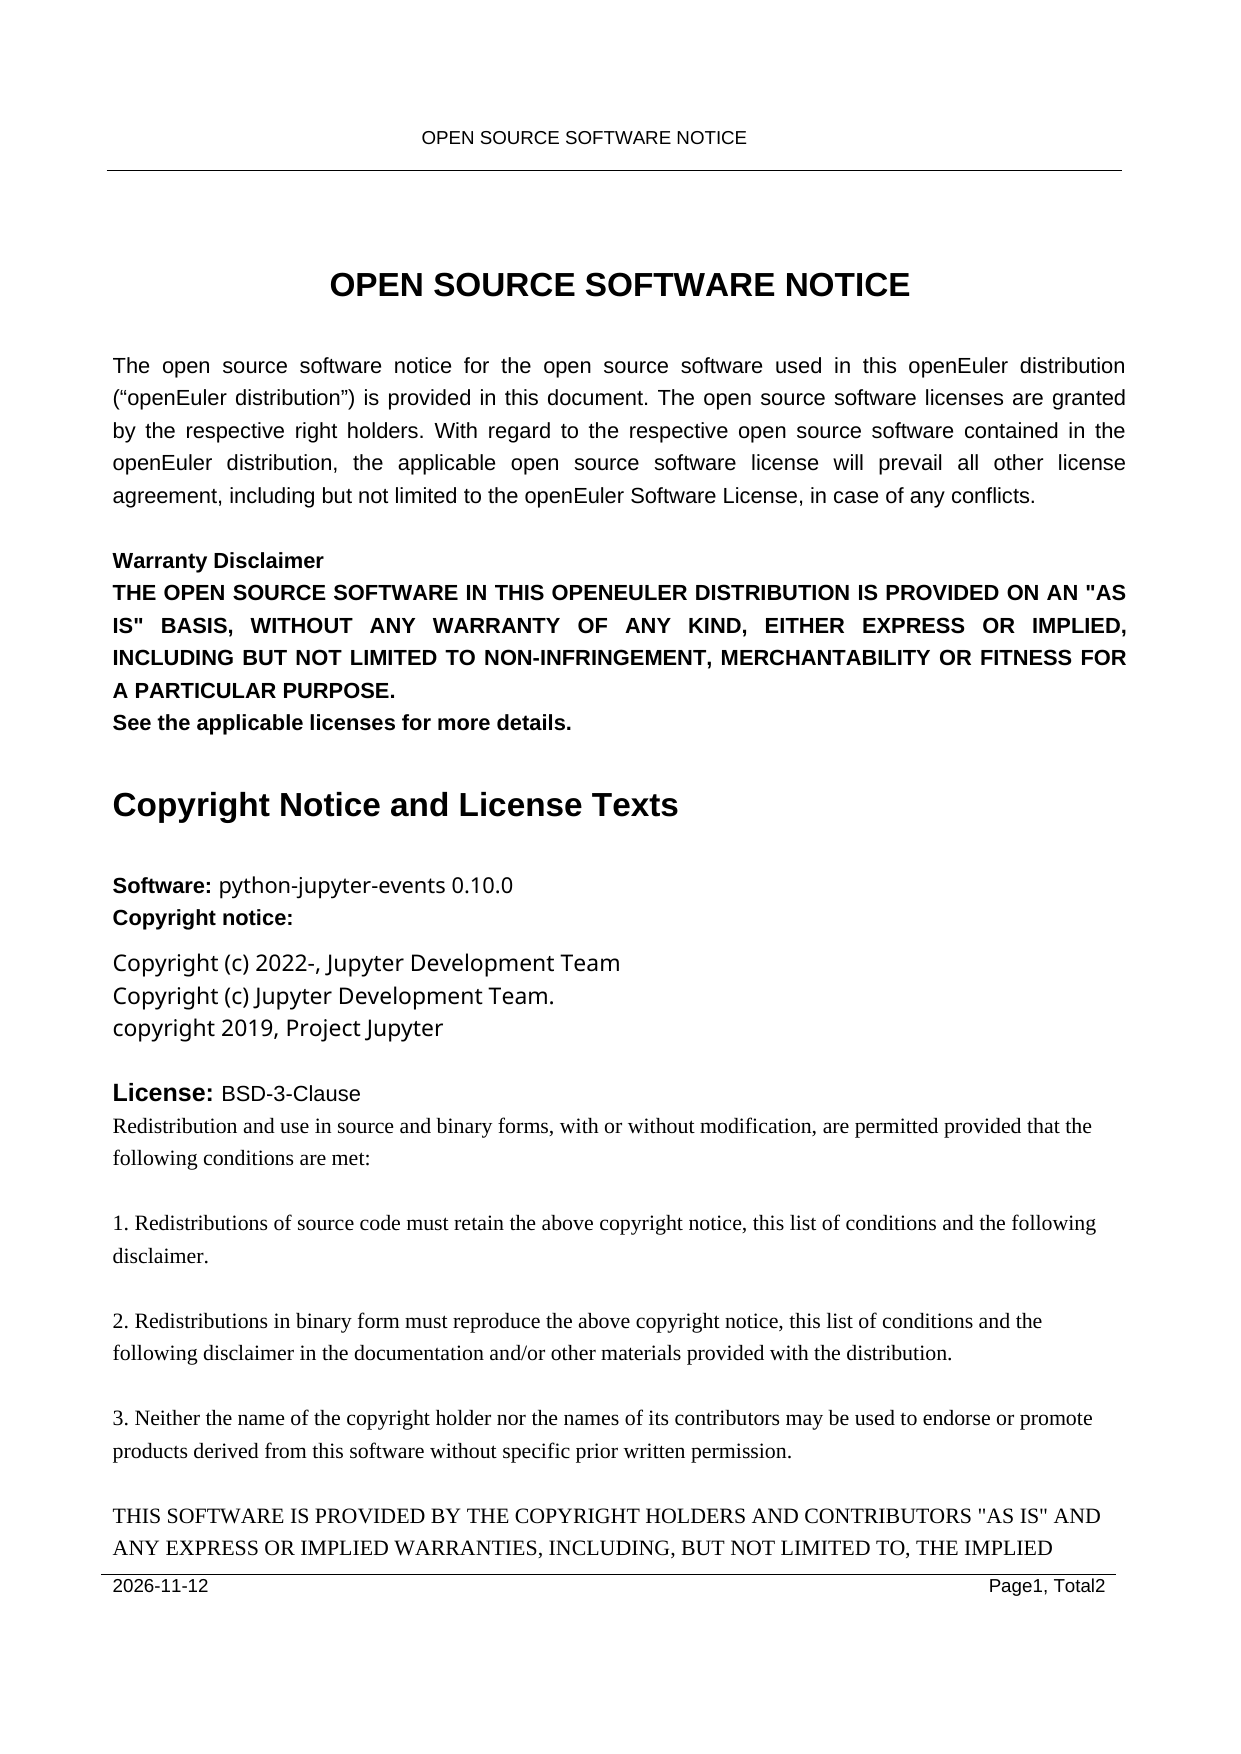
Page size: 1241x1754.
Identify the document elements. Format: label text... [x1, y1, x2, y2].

text THE OPEN SOURCE SOFTWARE IN THIS OPENEULER DISTRIBUTION IS PROVIDED ON AN "AS IS" BASIS, WITHOUT ANY WARRANTY OF ANY KIND, EITHER EXPRESS OR IMPLIED, INCLUDING BUT NOT LIMITED TO NON-INFRINGEMENT, MERCHANTABILITY OR FITNESS FOR A PARTICULAR PURPOSE. See the applicable licenses for more details. [112, 576, 1128, 739]
text The open source software notice for the open source software used in this openEuler distribution (“openEuler distribution”) is provided in this document. The open source software licenses are granted by the respective right holders. With regard to the respective open source software contained in the openEuler distribution, the applicable open source software license will prevail all other license agreement, including but not limited to the openEuler Software License, in case of any conflicts. [112, 349, 1128, 511]
text Copyright notice: [112, 901, 1128, 934]
text Copyright (c) 2022-, Jupyter Development Team Copyright (c) Jupyter Development Team. copyright 2019, Project Jupyter [112, 947, 1128, 1077]
title Software: python-jupyter-events 0.10.0 [112, 869, 1128, 901]
text Copyright Notice and License Texts [112, 771, 1128, 836]
text Warranty Disclaimer [112, 544, 1128, 576]
text License: BSD-3-Clause [112, 1077, 1128, 1109]
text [112, 1109, 1128, 1564]
text OPEN SOURCE SOFTWARE NOTICE [112, 251, 1128, 316]
